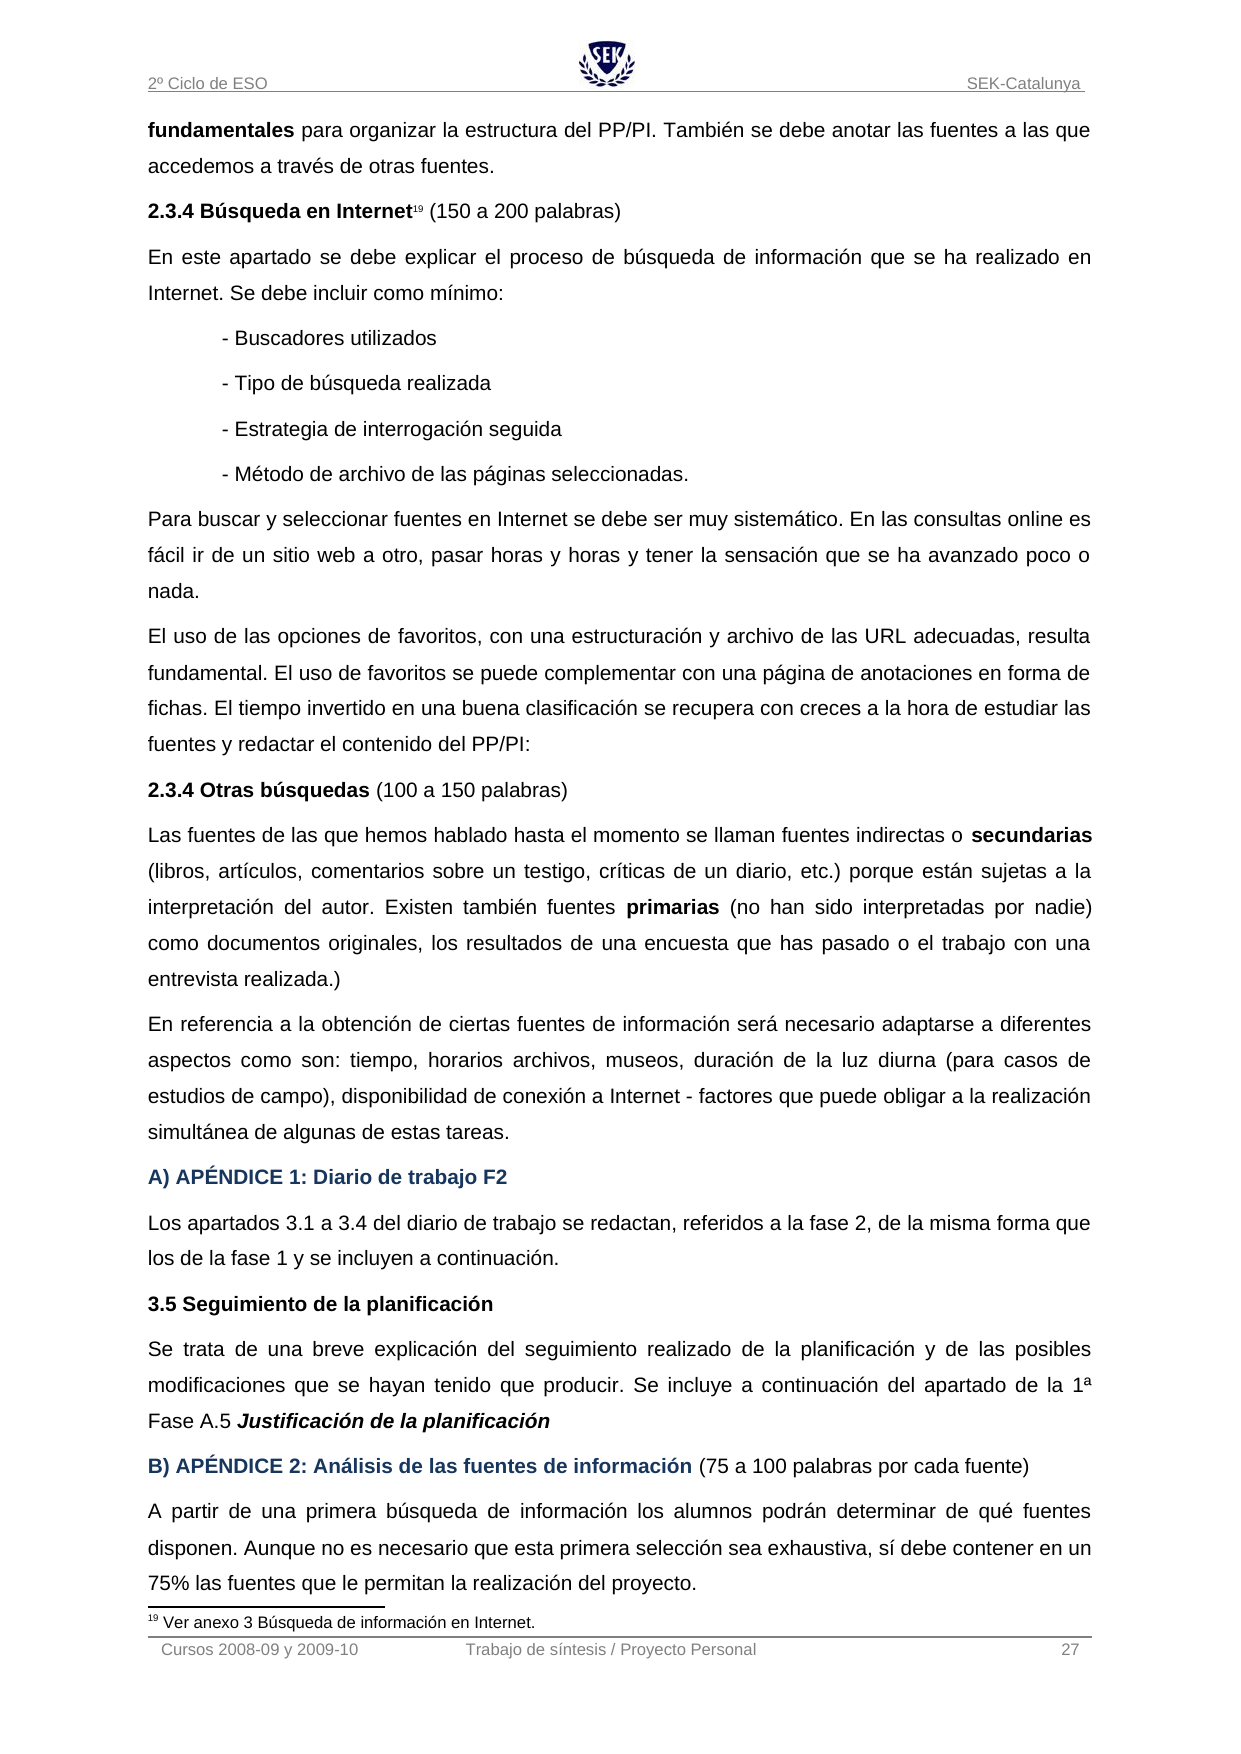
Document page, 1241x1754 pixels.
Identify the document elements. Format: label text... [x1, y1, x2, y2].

text 3.5 Seguimiento de la planificación [148, 1292, 1092, 1316]
text En referencia a la obtención de ciertas fuentes de información será necesario adaptarse a diferentes aspectos como son: tiempo, horarios archivos, museos, duración de la luz diurna (para casos de estudios de campo), disponibilidad de conexión a Internet - factores que puede obligar a la realización simultánea de algunas de estas tareas. [148, 1012, 1092, 1144]
picture [578, 40, 636, 90]
text 2.3.4 Búsqueda en Internet (150 a 200 palabras) [148, 199, 1092, 223]
text A partir de una primera búsqueda de información los alumnos podrán determinar de qué fuentes disponen. Aunque no es necesario que esta primera selección sea exhaustiva, sí debe contener en un 75% las fuentes que le permitan la realización del proyecto. [148, 1499, 1092, 1595]
text Los apartados 3.1 a 3.4 del diario de trabajo se redactan, referidos a la fase 2, de la misma forma que los de la fase 1 y se incluyen a continuación. [148, 1210, 1092, 1270]
text A) APÉNDICE 1: Diario de trabajo F2 [148, 1165, 1092, 1189]
text Se trata de una breve explicación del seguimiento realizado de la planificación y de las posibles modificaciones que se hayan tenido que producir. Se incluye a continuación del apartado de la 1ª Fase A.5 Justificación de la planificación [148, 1337, 1092, 1433]
text B) APÉNDICE 2: Análisis de las fuentes de información (75 a 100 palabras por cada fuente) [148, 1454, 1092, 1478]
text 2.3.4 Otras búsquedas (100 a 150 palabras) [148, 777, 1092, 801]
text Para buscar y seleccionar fuentes en Internet se debe ser muy sistemático. En las consultas online es fácil ir de un sitio web a otro, pasar horas y horas y tener la sensación que se ha avanzado poco o nada. [148, 507, 1092, 603]
text El uso de las opciones de favoritos, con una estructuración y archivo de las URL adecuadas, resulta fundamental. El uso de favoritos se puede complementar con una página de anotaciones en forma de fichas. El tiempo invertido en una buena clasificación se recupera con creces a la hora de estudiar las fuentes y redactar el contenido del PP/PI: [148, 624, 1092, 756]
text - Tipo de búsqueda realizada [222, 371, 1092, 395]
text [148, 118, 1092, 178]
text - Buscadores utilizados [222, 326, 1092, 350]
text Las fuentes de las que hemos hablado hasta el momento se llaman fuentes indirectas o secundarias (libros, artículos, comentarios sobre un testigo, críticas de un diario, etc.) porque están sujetas a la interpretación del autor. Existen también fuentes primarias (no han sido interpretadas por nadie) como documentos originales, los resultados de una encuesta que has pasado o el trabajo con una entrevista realizada.) [148, 823, 1092, 991]
text - Método de archivo de las páginas seleccionadas. [222, 462, 1092, 486]
text En este apartado se debe explicar el proceso de búsqueda de información que se ha realizado en Internet. Se debe incluir como mínimo: [148, 245, 1092, 304]
text - Estrategia de interrogación seguida [222, 417, 1092, 441]
